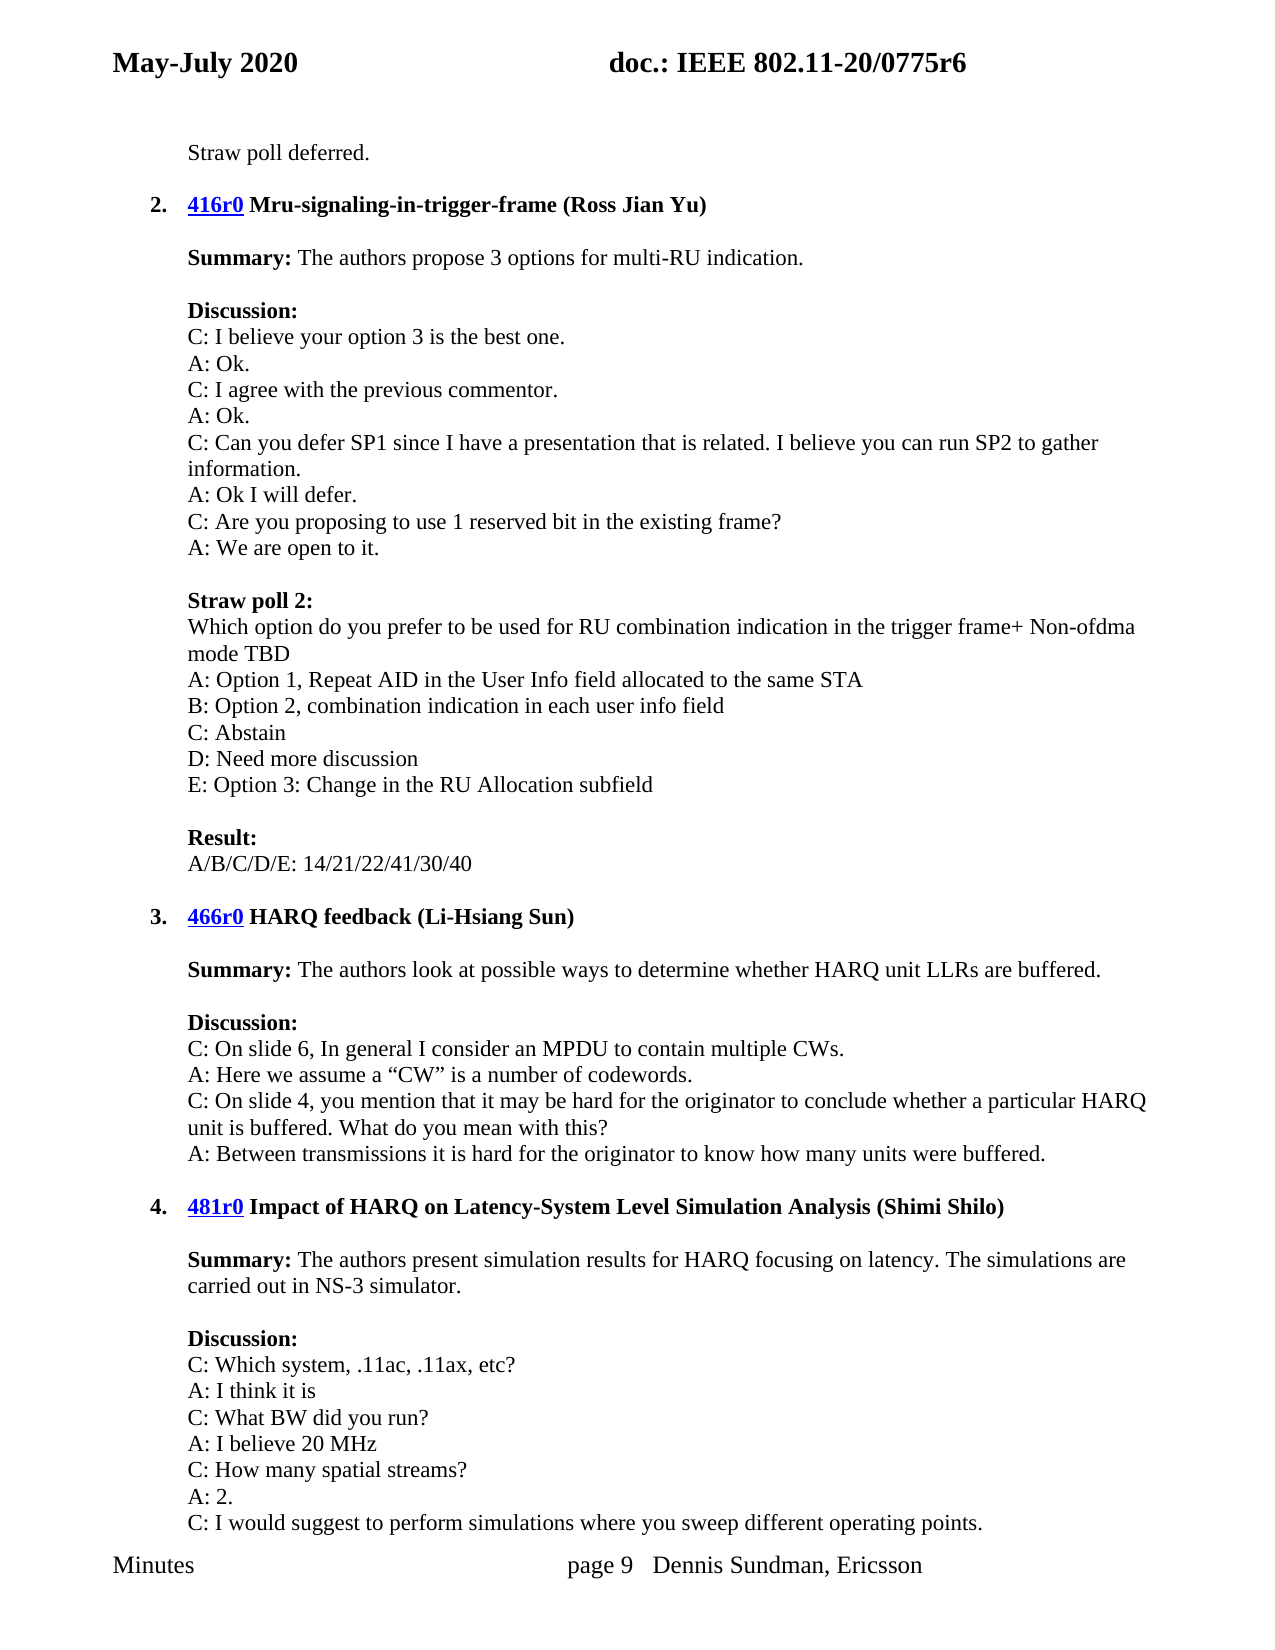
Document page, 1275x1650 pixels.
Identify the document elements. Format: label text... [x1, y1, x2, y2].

text C: How many spatial streams? [187, 1457, 1162, 1483]
text A: Ok. [187, 402, 1162, 429]
text A/B/C/D/E: 14/21/22/41/30/40 [187, 850, 1162, 877]
text C: Can you defer SP1 since I have a presentation that is related. I believe you can run SP2 to gather information. [187, 429, 1162, 481]
text A: I think it is [187, 1377, 1162, 1404]
text Discussion: [187, 1008, 1162, 1035]
text Which option do you prefer to be used for RU combination indication in the trigger frame+ Non-ofdma mode TBD [187, 613, 1162, 666]
text A: Here we assume a “CW” is a number of codewords. [187, 1061, 1162, 1088]
text A: Between transmissions it is hard for the originator to know how many units were buffered. [187, 1140, 1162, 1167]
text Result: [187, 824, 1162, 850]
text E: Option 3: Change in the RU Allocation subfield [187, 771, 1162, 798]
text Summary: The authors look at possible ways to determine whether HARQ unit LLRs are buffered. [187, 956, 1162, 982]
text C: Are you proposing to use 1 reserved bit in the existing frame? A: We are open to it. [187, 508, 1162, 561]
text Straw poll deferred. [187, 112, 1162, 165]
text C: On slide 6, In general I consider an MPDU to contain multiple CWs. [187, 1035, 1162, 1061]
text A: Ok. [187, 350, 1162, 376]
text C: Abstain [187, 719, 1162, 745]
text D: Need more discussion [187, 745, 1162, 771]
text Discussion: [187, 297, 1162, 323]
text C: I would suggest to perform simulations where you sweep different operating points. [187, 1509, 1162, 1536]
text A: Ok I will defer. [187, 481, 1162, 508]
list 481r0 Impact of HARQ on Latency-System Level Simulation Analysis (Shimi Shilo) [150, 1193, 1162, 1219]
text C: On slide 4, you mention that it may be hard for the originator to conclude whether a particular HARQ unit is buffered. What do you mean with this? [187, 1088, 1162, 1140]
text Discussion: [187, 1325, 1162, 1351]
text C: Which system, .11ac, .11ax, etc? [187, 1351, 1162, 1377]
text A: 2. [187, 1483, 1162, 1509]
text Summary: The authors propose 3 options for multi-RU indication. [187, 244, 1162, 271]
text B: Option 2, combination indication in each user info field [187, 692, 1162, 719]
list 416r0 Mru-signaling-in-trigger-frame (Ross Jian Yu) [150, 192, 1162, 218]
list 466r0 HARQ feedback (Li-Hsiang Sun) [150, 903, 1162, 929]
text A: Option 1, Repeat AID in the User Info field allocated to the same STA [187, 666, 1162, 692]
text Straw poll 2: [187, 587, 1162, 613]
text Summary: The authors present simulation results for HARQ focusing on latency. The simulations are carried out in NS-3 simulator. [187, 1246, 1162, 1298]
text C: I believe your option 3 is the best one. [187, 323, 1162, 350]
text C: I agree with the previous commentor. [187, 376, 1162, 402]
text C: What BW did you run? A: I believe 20 MHz [187, 1404, 1162, 1457]
